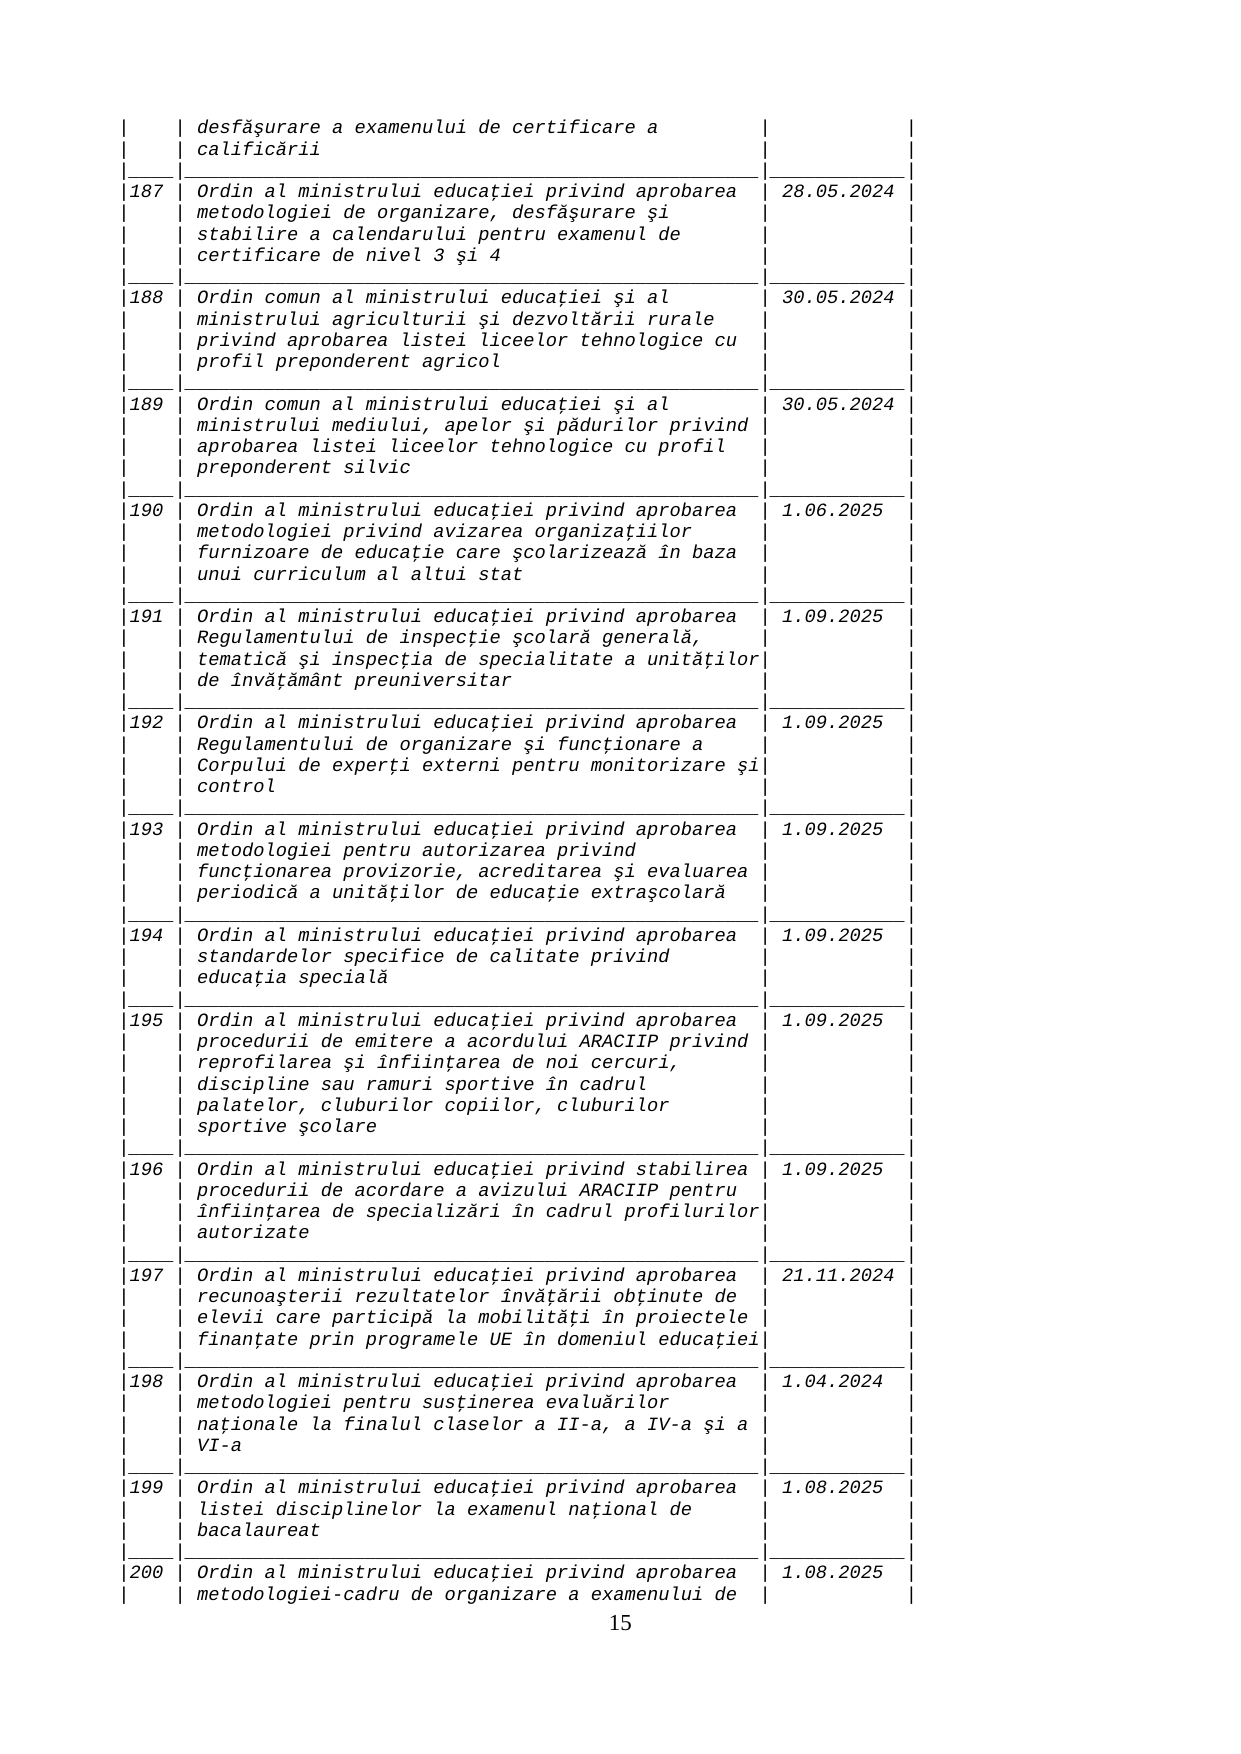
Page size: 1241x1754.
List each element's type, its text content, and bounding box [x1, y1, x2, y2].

text |187 | Ordin al ministrului educaţiei privind aprobarea | 28.05.2024 | [118, 182, 1122, 203]
text | | furnizoare de educaţie care şcolarizează în baza | | [118, 543, 1122, 564]
text | | autorizate | | [118, 1223, 1122, 1244]
text |188 | Ordin comun al ministrului educaţiei şi al | 30.05.2024 | [118, 288, 1122, 309]
text | | metodologiei privind avizarea organizaţiilor | | [118, 522, 1122, 543]
text | | bacalaureat | | [118, 1521, 1122, 1542]
text |193 | Ordin al ministrului educaţiei privind aprobarea | 1.09.2025 | [118, 819, 1122, 841]
text | | funcţionarea provizorie, acreditarea şi evaluarea | | [118, 862, 1122, 883]
text | | listei disciplinelor la examenul naţional de | | [118, 1499, 1122, 1521]
text | | naţionale la finalul claselor a II-a, a IV-a şi a | | [118, 1414, 1122, 1436]
text | | preponderent silvic | | [118, 458, 1122, 479]
text |190 | Ordin al ministrului educaţiei privind aprobarea | 1.06.2025 | [118, 501, 1122, 522]
text |197 | Ordin al ministrului educaţiei privind aprobarea | 21.11.2024 | [118, 1266, 1122, 1287]
text |200 | Ordin al ministrului educaţiei privind aprobarea | 1.08.2025 | [118, 1563, 1122, 1584]
text | | aprobarea listei liceelor tehnologice cu profil | | [118, 437, 1122, 458]
text |199 | Ordin al ministrului educaţiei privind aprobarea | 1.08.2025 | [118, 1478, 1122, 1499]
text |191 | Ordin al ministrului educaţiei privind aprobarea | 1.09.2025 | [118, 607, 1122, 628]
text | | elevii care participă la mobilităţi în proiectele | | [118, 1308, 1122, 1329]
text | | sportive şcolare | | [118, 1117, 1122, 1138]
text | | ministrului agriculturii şi dezvoltării rurale | | [118, 309, 1122, 331]
text |196 | Ordin al ministrului educaţiei privind stabilirea | 1.09.2025 | [118, 1159, 1122, 1181]
text | | educaţia specială | | [118, 968, 1122, 989]
text | | periodică a unităţilor de educaţie extraşcolară | | [118, 883, 1122, 904]
text |____|___________________________________________________|____________| [118, 586, 1122, 607]
text |194 | Ordin al ministrului educaţiei privind aprobarea | 1.09.2025 | [118, 926, 1122, 947]
text | | ministrului mediului, apelor şi pădurilor privind | | [118, 416, 1122, 437]
text | | stabilire a calendarului pentru examenul de | | [118, 224, 1122, 246]
text |____|___________________________________________________|____________| [118, 267, 1122, 288]
text |195 | Ordin al ministrului educaţiei privind aprobarea | 1.09.2025 | [118, 1011, 1122, 1032]
text |____|___________________________________________________|____________| [118, 479, 1122, 501]
text | | Corpului de experţi externi pentru monitorizare şi| | [118, 756, 1122, 777]
text |189 | Ordin comun al ministrului educaţiei şi al | 30.05.2024 | [118, 394, 1122, 416]
text | | discipline sau ramuri sportive în cadrul | | [118, 1074, 1122, 1096]
text | | metodologiei de organizare, desfăşurare şi | | [118, 203, 1122, 224]
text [118, 1542, 1122, 1563]
text | | standardelor specifice de calitate privind | | [118, 947, 1122, 968]
text |____|___________________________________________________|____________| [118, 373, 1122, 394]
text | | metodologiei pentru susţinerea evaluărilor | | [118, 1393, 1122, 1414]
text |____|___________________________________________________|____________| [118, 1244, 1122, 1266]
text | | profil preponderent agricol | | [118, 352, 1122, 373]
text |____|___________________________________________________|____________| [118, 904, 1122, 926]
text | | recunoaşterii rezultatelor învăţării obţinute de | | [118, 1287, 1122, 1308]
text | | de învăţământ preuniversitar | | [118, 671, 1122, 692]
text |____|___________________________________________________|____________| [118, 161, 1122, 182]
text |198 | Ordin al ministrului educaţiei privind aprobarea | 1.04.2024 | [118, 1372, 1122, 1393]
text |____|___________________________________________________|____________| [118, 692, 1122, 713]
text |____|___________________________________________________|____________| [118, 989, 1122, 1011]
text |____|___________________________________________________|____________| [118, 1457, 1122, 1478]
text |____|___________________________________________________|____________| [118, 798, 1122, 819]
text | | Regulamentului de inspecţie şcolară generală, | | [118, 628, 1122, 649]
text | | control | | [118, 777, 1122, 798]
text | | înfiinţarea de specializări în cadrul profilurilor| | [118, 1202, 1122, 1223]
text |____|___________________________________________________|____________| [118, 1351, 1122, 1372]
text | | metodologiei-cadru de organizare a examenului de | | [118, 1584, 1122, 1606]
text |____|___________________________________________________|____________| [118, 1138, 1122, 1159]
text | | privind aprobarea listei liceelor tehnologice cu | | [118, 331, 1122, 352]
text | | procedurii de emitere a acordului ARACIIP privind | | [118, 1032, 1122, 1053]
text | | finanţate prin programele UE în domeniul educaţiei| | [118, 1329, 1122, 1351]
text | | desfăşurare a examenului de certificare a | | [118, 118, 1122, 139]
text |192 | Ordin al ministrului educaţiei privind aprobarea | 1.09.2025 | [118, 713, 1122, 734]
text | | unui curriculum al altui stat | | [118, 564, 1122, 586]
text | | procedurii de acordare a avizului ARACIIP pentru | | [118, 1181, 1122, 1202]
text | | Regulamentului de organizare şi funcţionare a | | [118, 734, 1122, 756]
text | | calificării | | [118, 139, 1122, 161]
text | | tematică şi inspecţia de specialitate a unităţilor| | [118, 649, 1122, 671]
text | | certificare de nivel 3 şi 4 | | [118, 246, 1122, 267]
text | | VI-a | | [118, 1436, 1122, 1457]
text | | palatelor, cluburilor copiilor, cluburilor | | [118, 1096, 1122, 1117]
text | | reprofilarea şi înfiinţarea de noi cercuri, | | [118, 1053, 1122, 1074]
text | | metodologiei pentru autorizarea privind | | [118, 841, 1122, 862]
